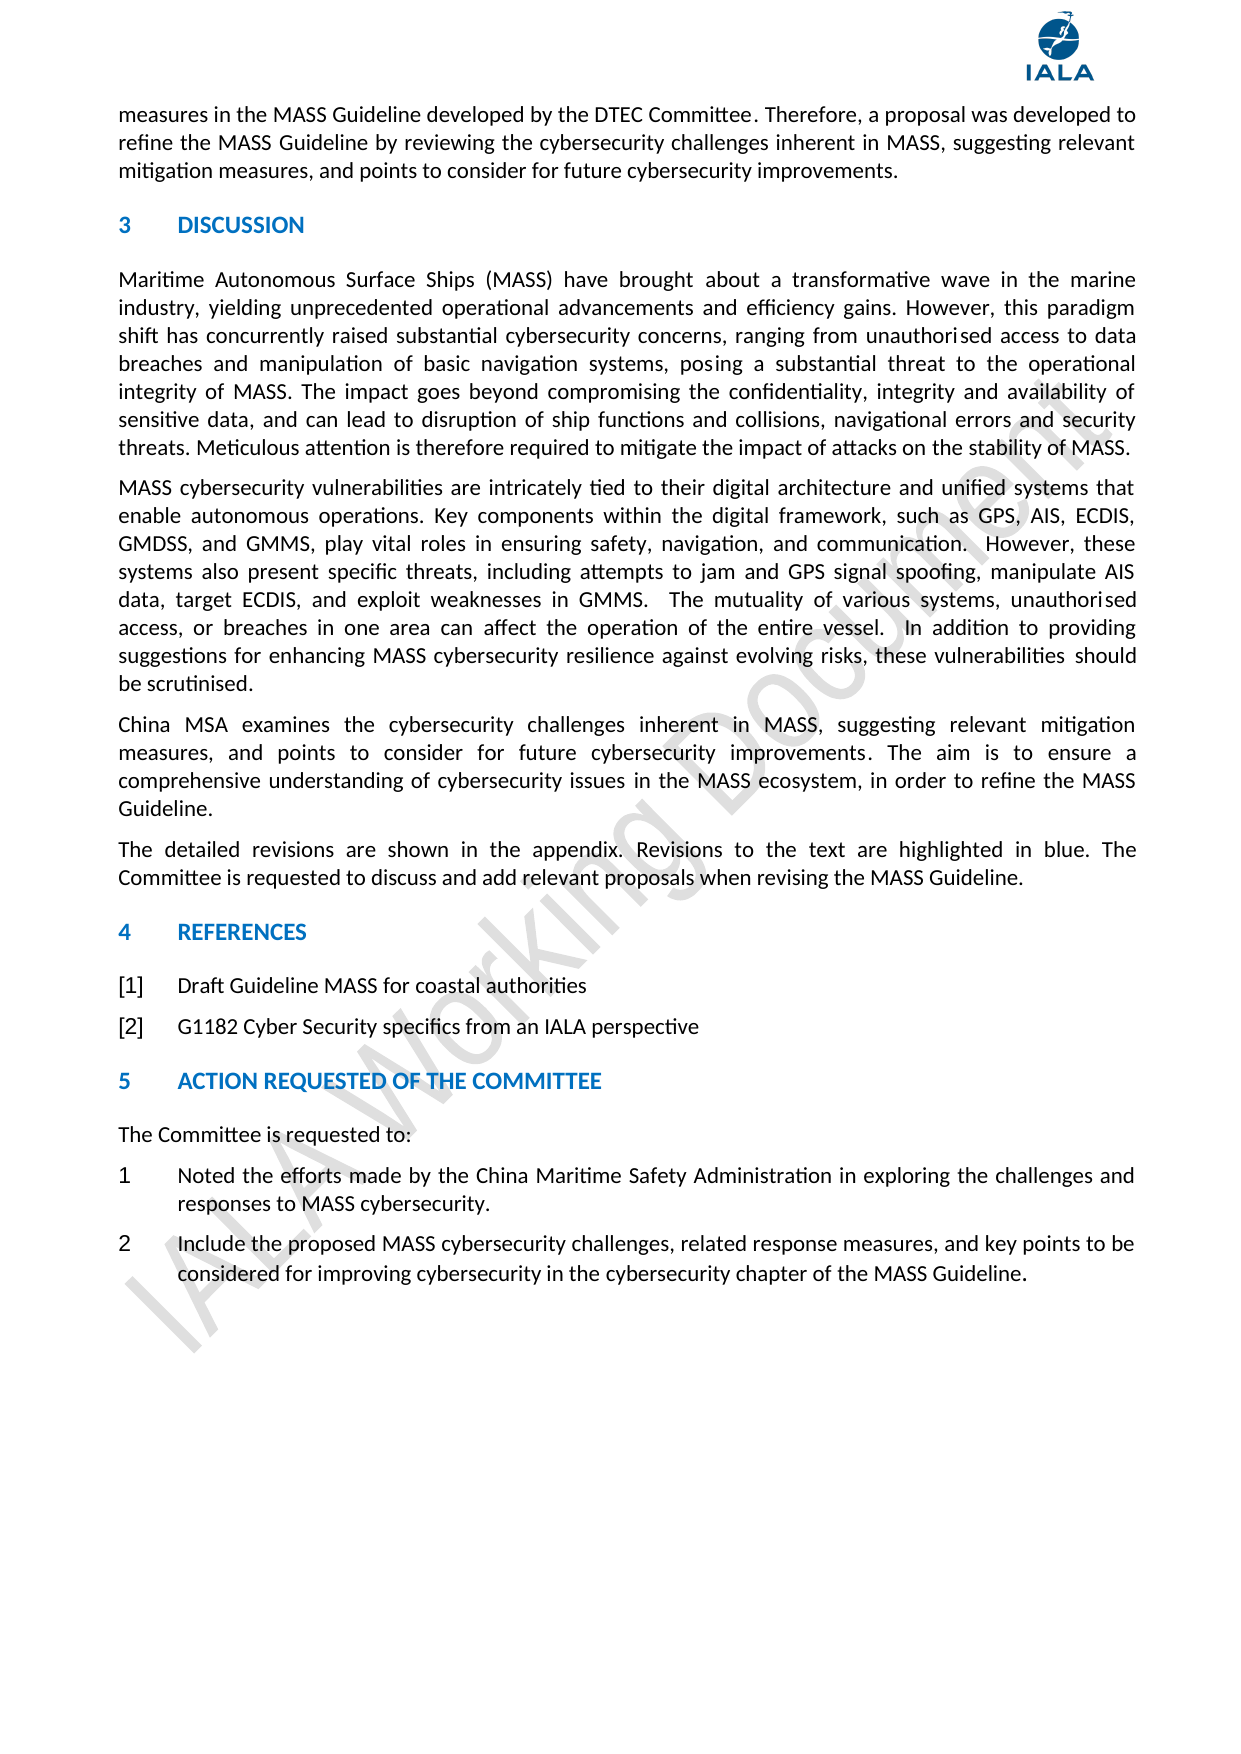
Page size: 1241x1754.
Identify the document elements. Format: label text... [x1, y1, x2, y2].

text Draft Guideline MASS for coastal authorities [118, 971, 1137, 999]
text G1182 Cyber Security specifics from an IALA perspective [118, 1012, 1137, 1040]
text Maritime Autonomous Surface Ships (MASS) have brought about a transformative wave in the marine industry, yielding unprecedented operational advancements and efficiency gains. However, this paradigm shift has concurrently raised substantial cybersecurity concerns, ranging from unauthorised access to data breaches and manipulation of basic navigation systems, posing a substantial threat to the operational integrity of MASS. The impact goes beyond compromising the confidentiality, integrity and availability of sensitive data, and can lead to disruption of ship functions and collisions, navigational errors and security threats. Meticulous attention is therefore required to mitigate the impact of attacks on the stability of MASS. [118, 265, 1137, 461]
subtitle Action requested of the Committee [118, 1065, 1137, 1095]
text MASS cybersecurity vulnerabilities are intricately tied to their digital architecture and unified systems that enable autonomous operations. Key components within the digital framework, such as GPS, AIS, ECDIS, GMDSS, and GMMS, play vital roles in ensuring safety, navigation, and communication. However, these systems also present specific threats, including attempts to jam and GPS signal spoofing, manipulate AIS data, target ECDIS, and exploit weaknesses in GMMS. The mutuality of various systems, unauthorised access, or breaches in one area can affect the operation of the entire vessel. In addition to providing suggestions for enhancing MASS cybersecurity resilience against evolving risks, these vulnerabilities should be scrutinised. [118, 473, 1137, 698]
text The Committee is requested to: [118, 1120, 1137, 1148]
subtitle Discussion [118, 209, 1137, 240]
picture [1011, 3, 1106, 96]
list Include the proposed MASS cybersecurity challenges, related response measures, and key points to be considered for improving cybersecurity in the cybersecurity chapter of the MASS Guideline. [118, 1229, 1137, 1289]
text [118, 100, 1137, 184]
list Noted the efforts made by the China Maritime Safety Administration in exploring the challenges and responses to MASS cybersecurity. [118, 1161, 1137, 1217]
subtitle References [118, 916, 1137, 946]
text China MSA examines the cybersecurity challenges inherent in MASS, suggesting relevant mitigation measures, and points to consider for future cybersecurity improvements. The aim is to ensure a comprehensive understanding of cybersecurity issues in the MASS ecosystem, in order to refine the MASS Guideline. [118, 710, 1137, 822]
text The detailed revisions are shown in the appendix. Revisions to the text are highlighted in blue. The Committee is requested to discuss and add relevant proposals when revising the MASS Guideline. [118, 835, 1137, 891]
